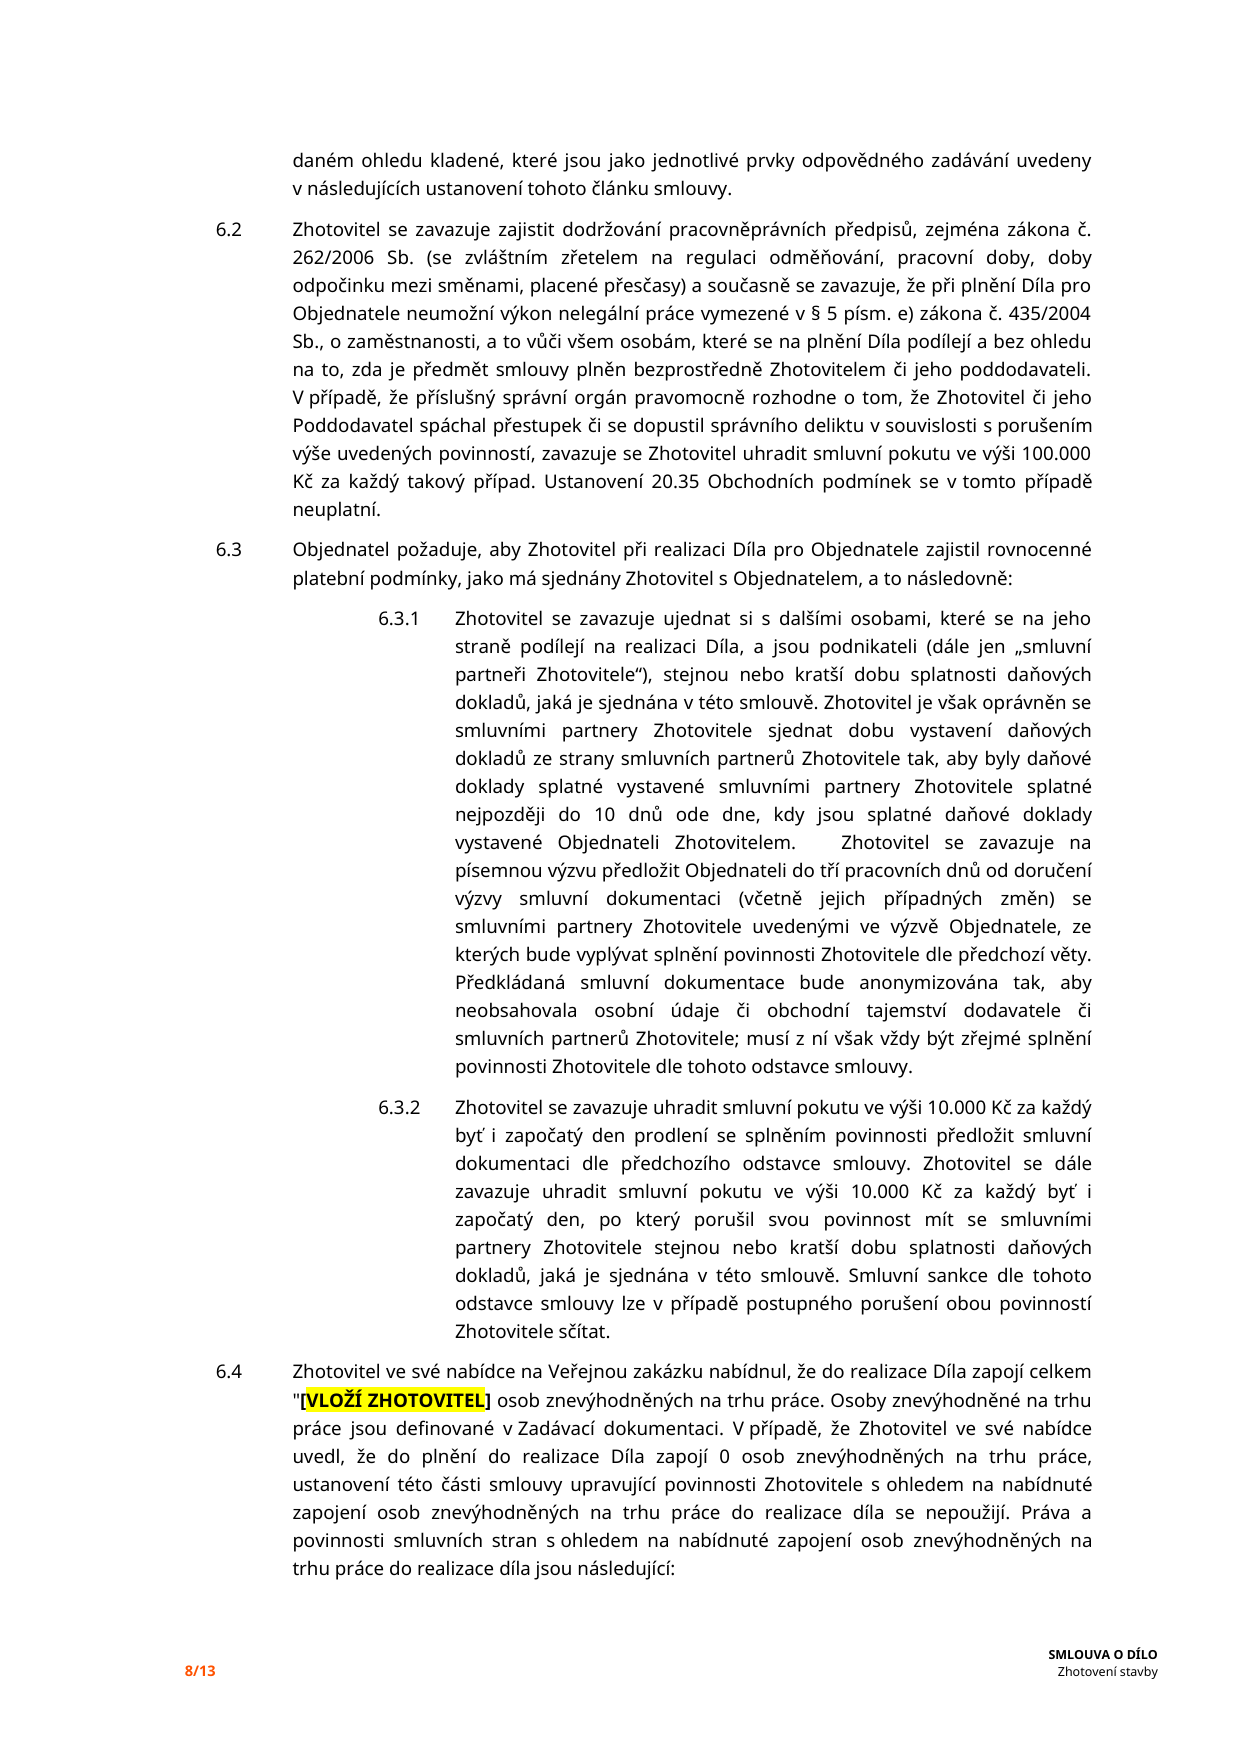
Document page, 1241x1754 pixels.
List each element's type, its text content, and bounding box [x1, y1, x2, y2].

text Objednatel požaduje, aby Zhotovitel při realizaci Díla pro Objednatele zajistil rovnocenné platební podmínky, jako má sjednány Zhotovitel s Objednatelem, a to následovně: [216, 537, 1093, 590]
text Zhotovitel se zavazuje ujednat si s dalšími osobami, které se na jeho straně podílejí na realizaci Díla, a jsou podnikateli (dále jen „smluvní partneři Zhotovitele“), stejnou nebo kratší dobu splatnosti daňových dokladů, jaká je sjednána v této smlouvě. Zhotovitel je však oprávněn se smluvními partnery Zhotovitele sjednat dobu vystavení daňových dokladů ze strany smluvních partnerů Zhotovitele tak, aby byly daňové doklady splatné vystavené smluvními partnery Zhotovitele splatné nejpozději do 10 dnů ode dne, kdy jsou splatné daňové doklady vystavené Objednateli Zhotovitelem. Zhotovitel se zavazuje na písemnou výzvu předložit Objednateli do tří pracovních dnů od doručení výzvy smluvní dokumentaci (včetně jejich případných změn) se smluvními partnery Zhotovitele uvedenými ve výzvě Objednatele, ze kterých bude vyplývat splnění povinnosti Zhotovitele dle předchozí věty. Předkládaná smluvní dokumentace bude anonymizována tak, aby neobsahovala osobní údaje či obchodní tajemství dodavatele či smluvních partnerů Zhotovitele; musí z ní však vždy být zřejmé splnění povinnosti Zhotovitele dle tohoto odstavce smlouvy. [378, 605, 1093, 1079]
text Zhotovitel se zavazuje zajistit dodržování pracovněprávních předpisů, zejména zákona č. 262/2006 Sb. (se zvláštním zřetelem na regulaci odměňování, pracovní doby, doby odpočinku mezi směnami, placené přesčasy) a současně se zavazuje, že při plnění Díla pro Objednatele neumožní výkon nelegální práce vymezené v § 5 písm. e) zákona č. 435/2004 Sb., o zaměstnanosti, a to vůči všem osobám, které se na plnění Díla podílejí a bez ohledu na to, zda je předmět smlouvy plněn bezprostředně Zhotovitelem či jeho poddodavateli. V případě, že příslušný správní orgán pravomocně rozhodne o tom, že Zhotovitel či jeho Poddodavatel spáchal přestupek či se dopustil správního deliktu v souvislosti s porušením výše uvedených povinností, zavazuje se Zhotovitel uhradit smluvní pokutu ve výši 100.000 Kč za každý takový případ. Ustanovení 20.35 Obchodních podmínek se v tomto případě neuplatní. [216, 216, 1093, 522]
text Zhotovitel se zavazuje uhradit smluvní pokutu ve výši 10.000 Kč za každý byť i započatý den prodlení se splněním povinnosti předložit smluvní dokumentaci dle předchozího odstavce smlouvy. Zhotovitel se dále zavazuje uhradit smluvní pokutu ve výši 10.000 Kč za každý byť i započatý den, po který porušil svou povinnost mít se smluvními partnery Zhotovitele stejnou nebo kratší dobu splatnosti daňových dokladů, jaká je sjednána v této smlouvě. Smluvní sankce dle tohoto odstavce smlouvy lze v případě postupného porušení obou povinností Zhotovitele sčítat. [378, 1094, 1093, 1344]
text Zhotovitel ve své nabídce na Veřejnou zakázku nabídnul, že do realizace Díla zapojí celkem "[VLOŽÍ ZHOTOVITEL] osob znevýhodněných na trhu práce. Osoby znevýhodněné na trhu práce jsou definované v Zadávací dokumentaci. V případě, že Zhotovitel ve své nabídce uvedl, že do plnění do realizace Díla zapojí 0 osob znevýhodněných na trhu práce, ustanovení této části smlouvy upravující povinnosti Zhotovitele s ohledem na nabídnuté zapojení osob znevýhodněných na trhu práce do realizace díla se nepoužijí. Práva a povinnosti smluvních stran s ohledem na nabídnuté zapojení osob znevýhodněných na trhu práce do realizace díla jsou následující: [216, 1359, 1093, 1581]
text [216, 147, 1093, 201]
